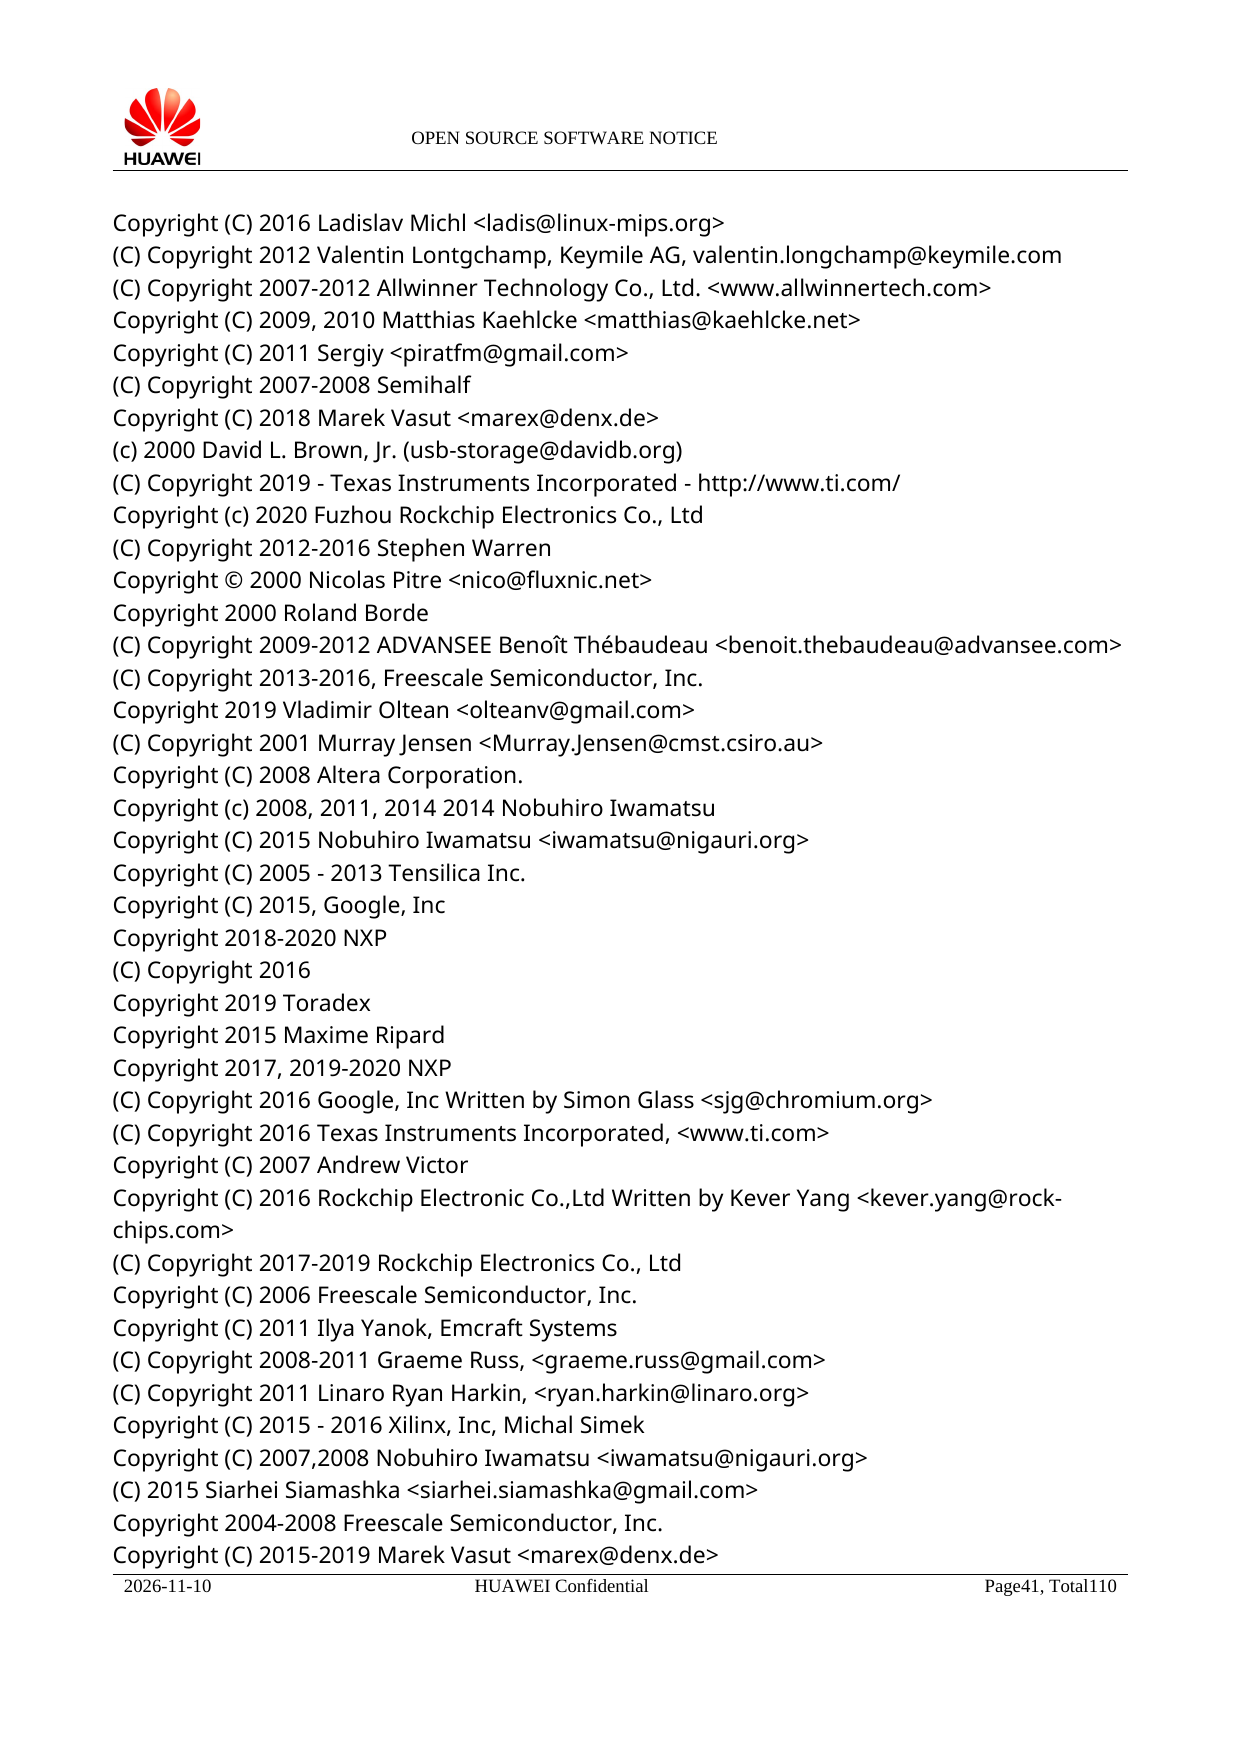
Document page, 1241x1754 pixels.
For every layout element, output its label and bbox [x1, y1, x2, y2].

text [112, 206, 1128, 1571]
picture [124, 88, 201, 165]
